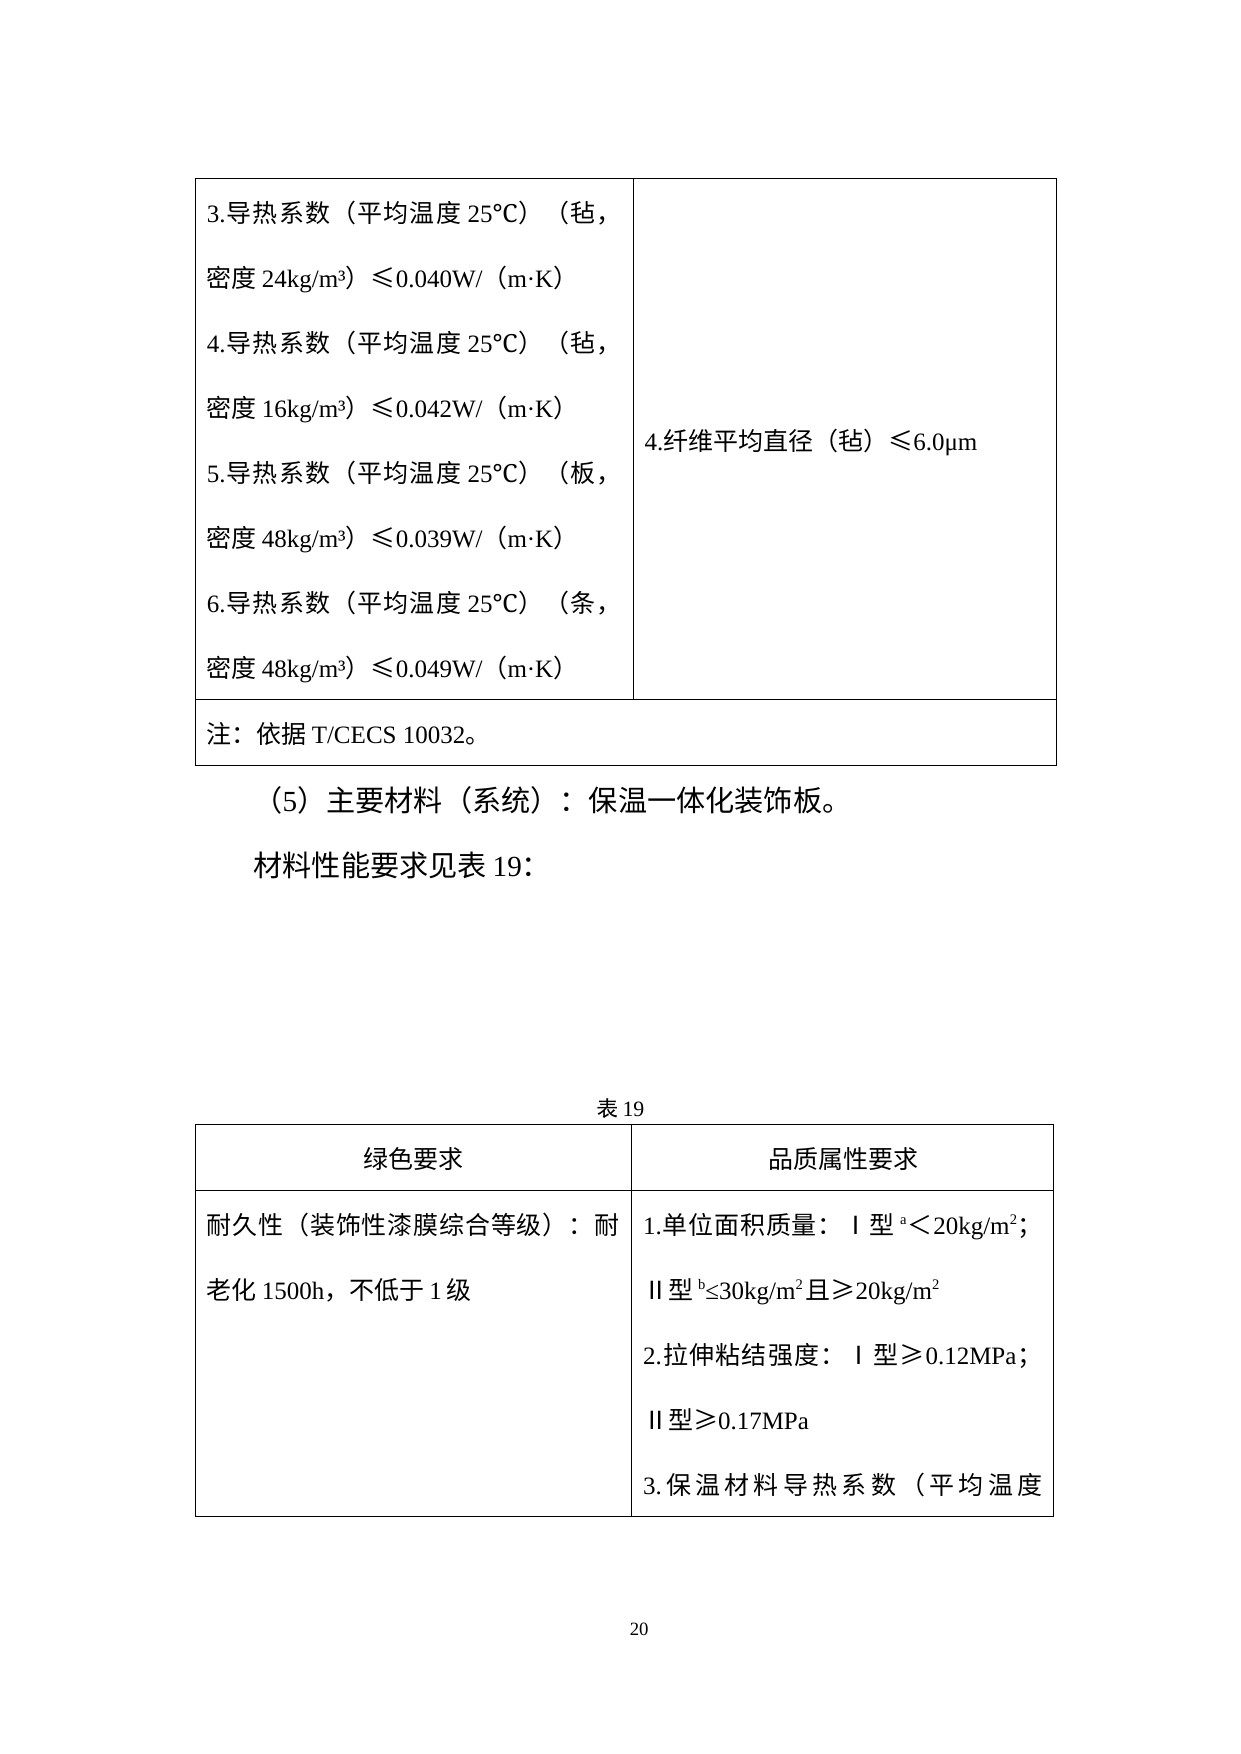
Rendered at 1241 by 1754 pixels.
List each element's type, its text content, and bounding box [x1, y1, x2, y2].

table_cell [196, 179, 633, 699]
text 表19 [195, 1091, 1045, 1124]
text （5）主要材料（系统）：保温一体化装饰板。 [195, 766, 1045, 831]
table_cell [632, 1191, 1053, 1516]
table_header 品质属性要求 [632, 1125, 1053, 1190]
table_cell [634, 179, 1056, 699]
text 材料性能要求见表19： [195, 831, 1045, 896]
table_header 绿色要求 [196, 1125, 631, 1190]
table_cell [196, 1191, 631, 1516]
table_cell 注：依据T/CECS 10032。 [196, 700, 1056, 765]
